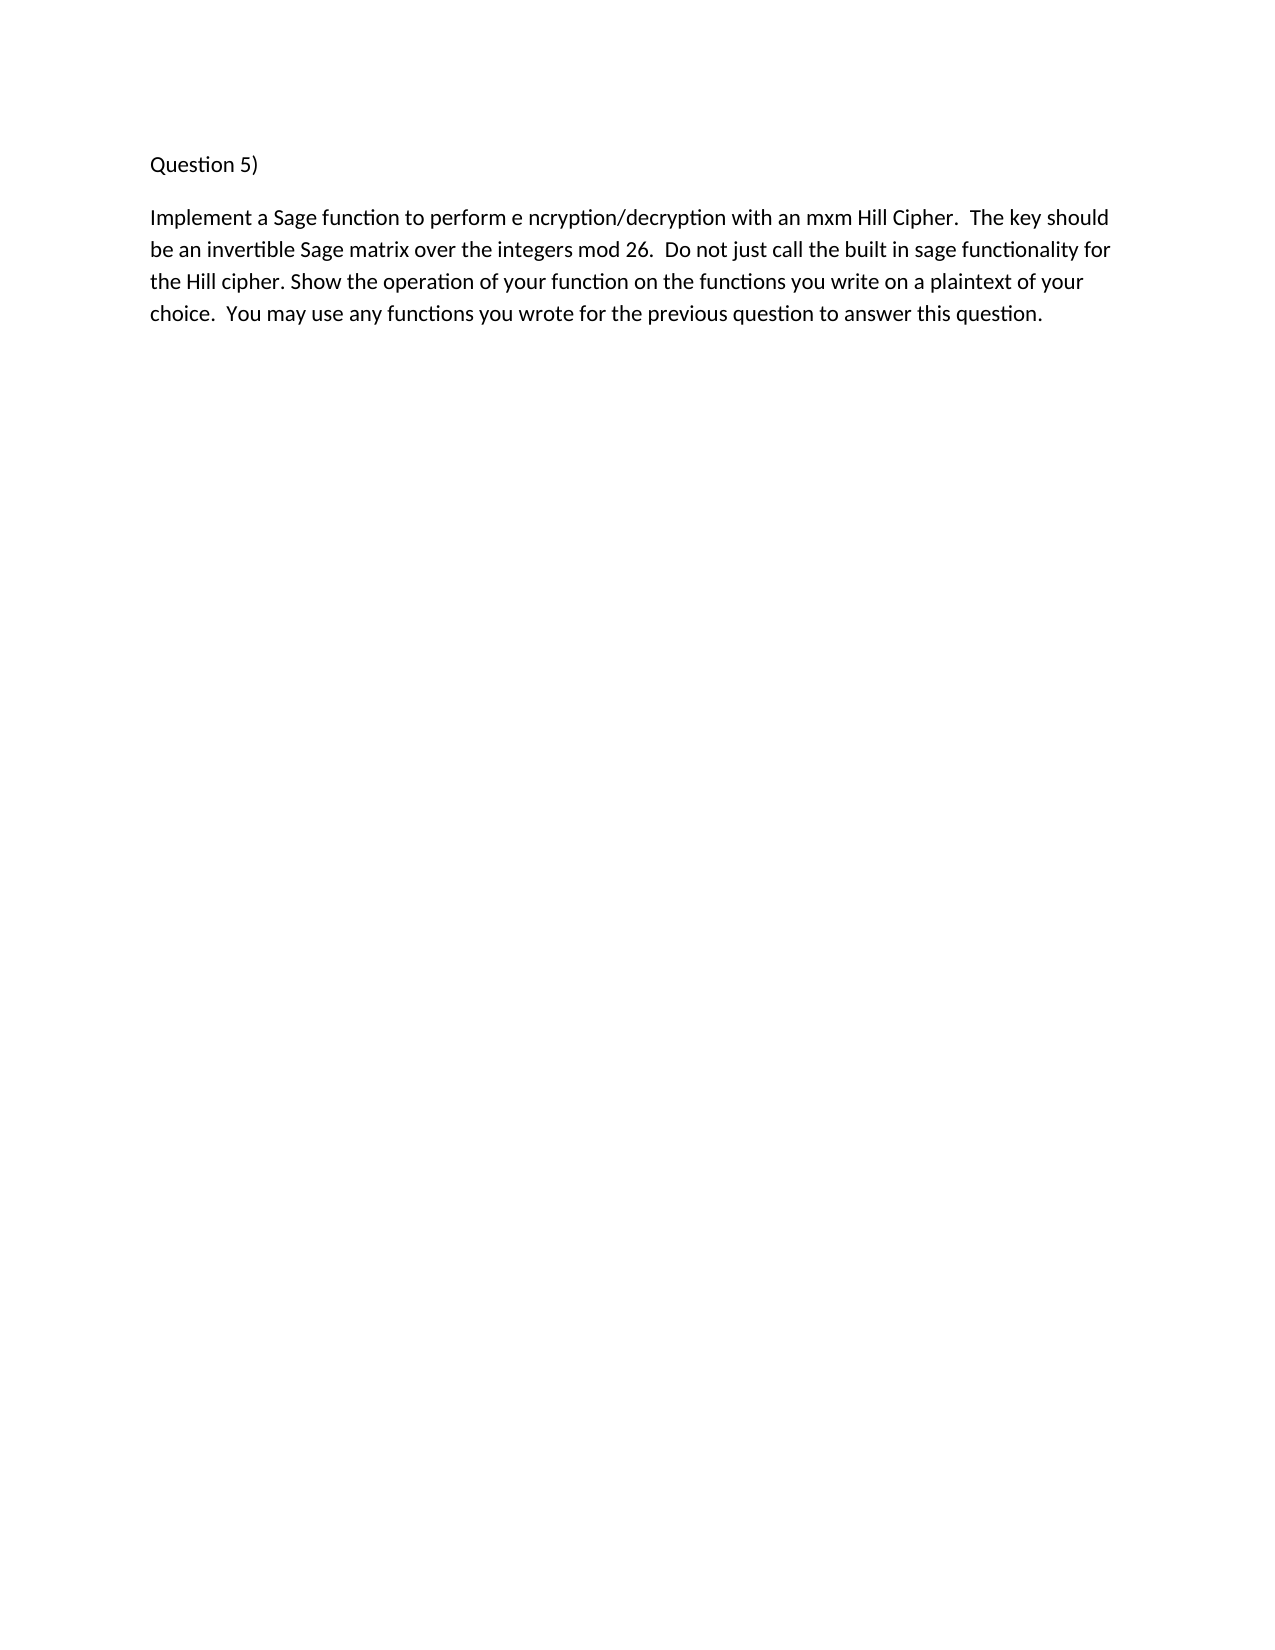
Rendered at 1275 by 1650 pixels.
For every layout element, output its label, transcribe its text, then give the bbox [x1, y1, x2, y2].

text Implement a Sage function to perform e ncryption/decryption with an mxm Hill Cipher. The key should be an invertible Sage matrix over the integers mod 26. Do not just call the built in sage functionality for the Hill cipher. Show the operation of your function on the functions you write on a plaintext of your choice. You may use any functions you wrote for the previous question to answer this question. [150, 203, 1125, 328]
text Question 5) [150, 150, 1125, 178]
